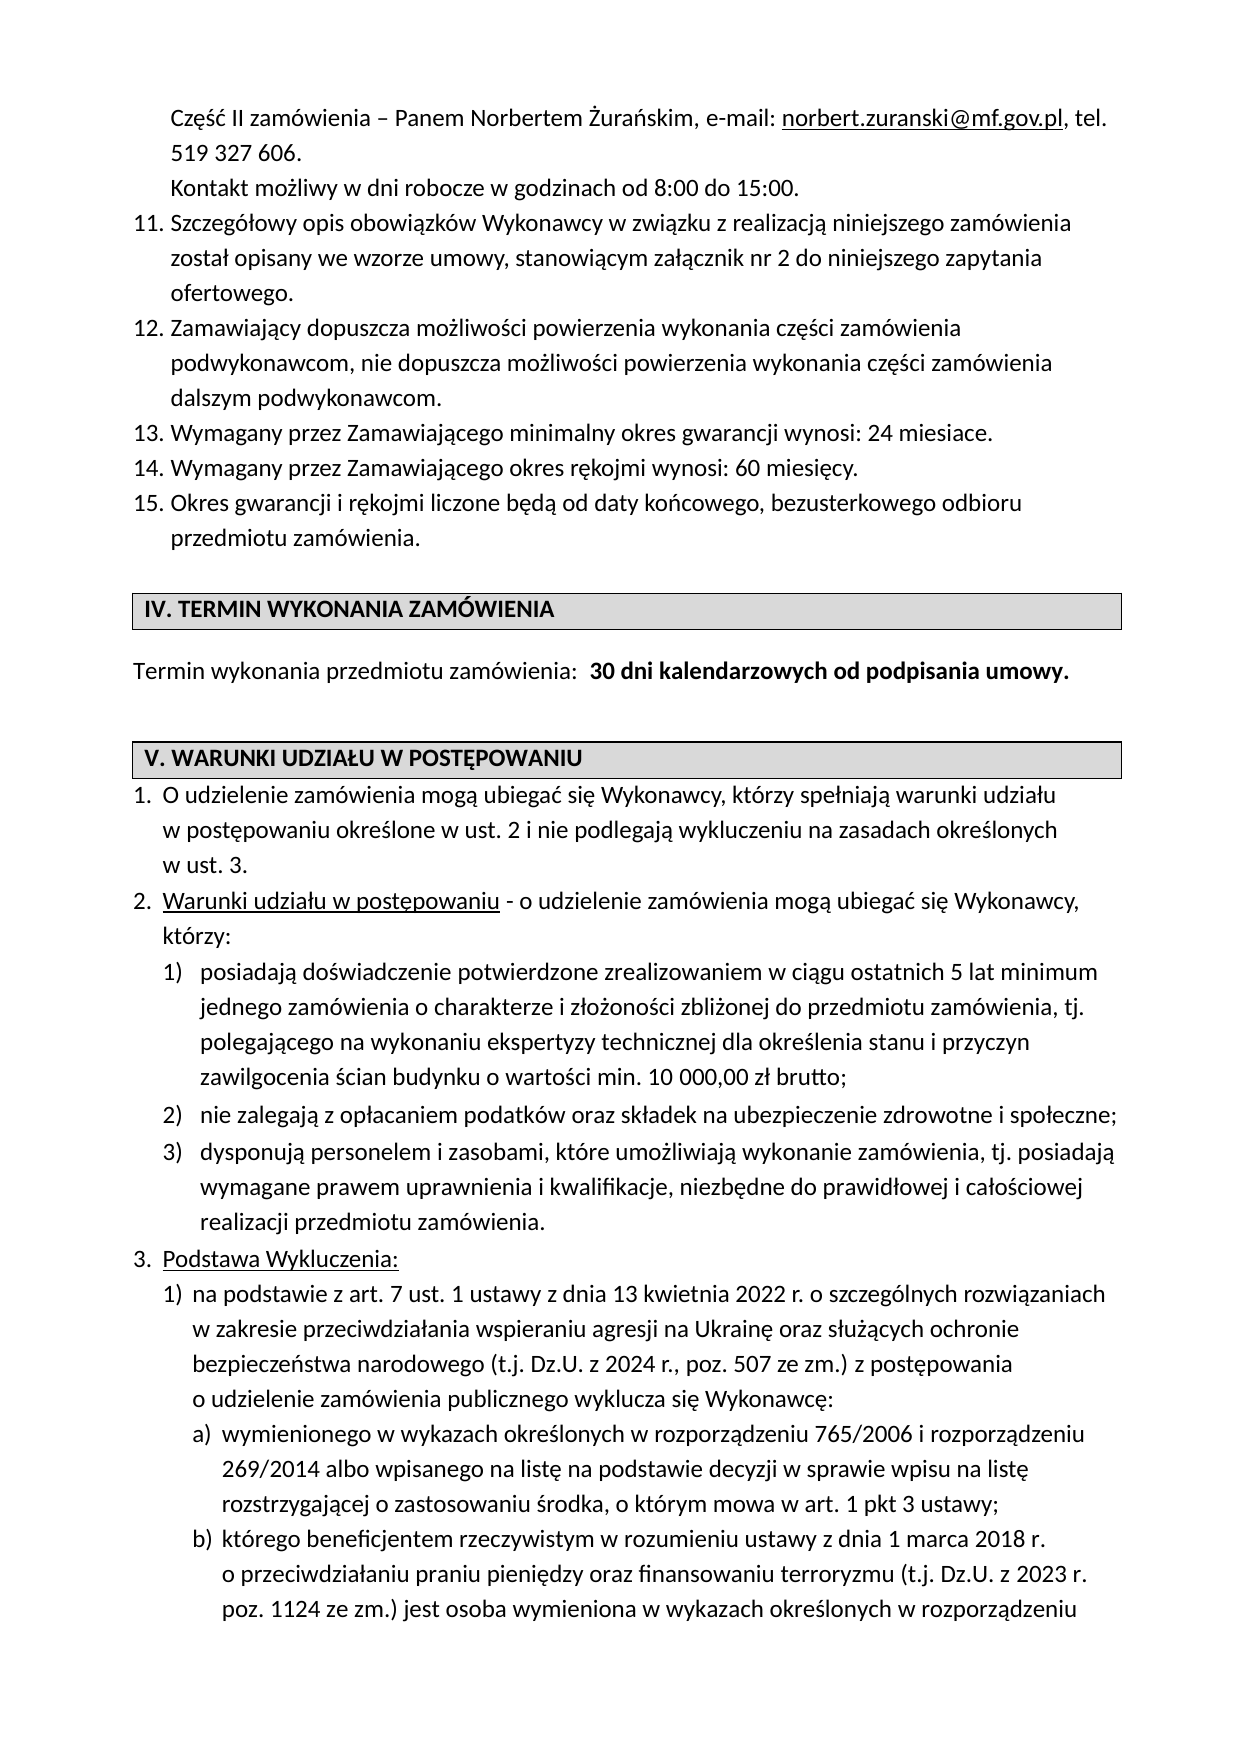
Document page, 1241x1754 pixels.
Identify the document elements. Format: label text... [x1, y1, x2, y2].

list dysponują personelem i zasobami, które umożliwiają wykonanie zamówienia, tj. posiadają wymagane prawem uprawnienia i kwalifikacje, niezbędne do prawidłowej i całościowej realizacji przedmiotu zamówienia. [162, 1136, 1122, 1237]
list O udzielenie zamówienia mogą ubiegać się Wykonawcy, którzy spełniają warunki udziału w postępowaniu określone w ust. 2 i nie podlegają wykluczeniu na zasadach określonych w ust. 3. [133, 779, 1122, 879]
text Termin wykonania przedmiotu zamówienia: 30 dni kalendarzowych od podpisania umowy. [133, 655, 1121, 685]
list Kontakt możliwy w dni robocze w godzinach od 8:00 do 15:00. [170, 172, 1122, 203]
table_header V. WARUNKI UDZIAŁU W POSTĘPOWANIU [133, 743, 1121, 778]
list Okres gwarancji i rękojmi liczone będą od daty końcowego, bezusterkowego odbioru przedmiotu zamówienia. [133, 487, 1122, 553]
list Wymagany przez Zamawiającego okres rękojmi wynosi: 60 miesięcy. [133, 452, 1122, 483]
list Warunki udziału w postępowaniu - o udzielenie zamówienia mogą ubiegać się Wykonawcy, którzy: [133, 885, 1106, 951]
list Część II zamówienia – Panem Norbertem Żurańskim, e-mail: norbert.zuranski@mf.gov.pl, tel. 519 327 606. [170, 102, 1122, 168]
list Szczegółowy opis obowiązków Wykonawcy w związku z realizacją niniejszego zamówienia został opisany we wzorze umowy, stanowiącym załącznik nr 2 do niniejszego zapytania ofertowego. [133, 207, 1122, 308]
list posiadają doświadczenie potwierdzone zrealizowaniem w ciągu ostatnich 5 lat minimum jednego zamówienia o charakterze i złożoności zbliżonej do przedmiotu zamówienia, tj. polegającego na wykonaniu ekspertyzy technicznej dla określenia stanu i przyczyn zawilgocenia ścian budynku o wartości min. 10 000,00 zł brutto; [162, 956, 1122, 1092]
list Wymagany przez Zamawiającego minimalny okres gwarancji wynosi: 24 miesiace. [133, 417, 1122, 448]
list Zamawiający dopuszcza możliwości powierzenia wykonania części zamówienia podwykonawcom, nie dopuszcza możliwości powierzenia wykonania części zamówienia dalszym podwykonawcom. [133, 312, 1122, 413]
list wymienionego w wykazach określonych w rozporządzeniu 765/2006 i rozporządzeniu 269/2014 albo wpisanego na listę na podstawie decyzji w sprawie wpisu na listę rozstrzygającej o zastosowaniu środka, o którym mowa w art. 1 pkt 3 ustawy; [192, 1419, 1122, 1519]
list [192, 1524, 1122, 1624]
list Podstawa Wykluczenia: [133, 1244, 1122, 1274]
list na podstawie z art. 7 ust. 1 ustawy z dnia 13 kwietnia 2022 r. o szczególnych rozwiązaniach w zakresie przeciwdziałania wspieraniu agresji na Ukrainę oraz służących ochronie bezpieczeństwa narodowego (t.j. Dz.U. z 2024 r., poz. 507 ze zm.) z postępowania o udzielenie zamówienia publicznego wyklucza się Wykonawcę: [162, 1279, 1122, 1414]
list nie zalegają z opłacaniem podatków oraz składek na ubezpieczenie zdrowotne i społeczne; [162, 1099, 1122, 1129]
table_header IV. TERMIN WYKONANIA ZAMÓWIENIA [133, 594, 1121, 629]
